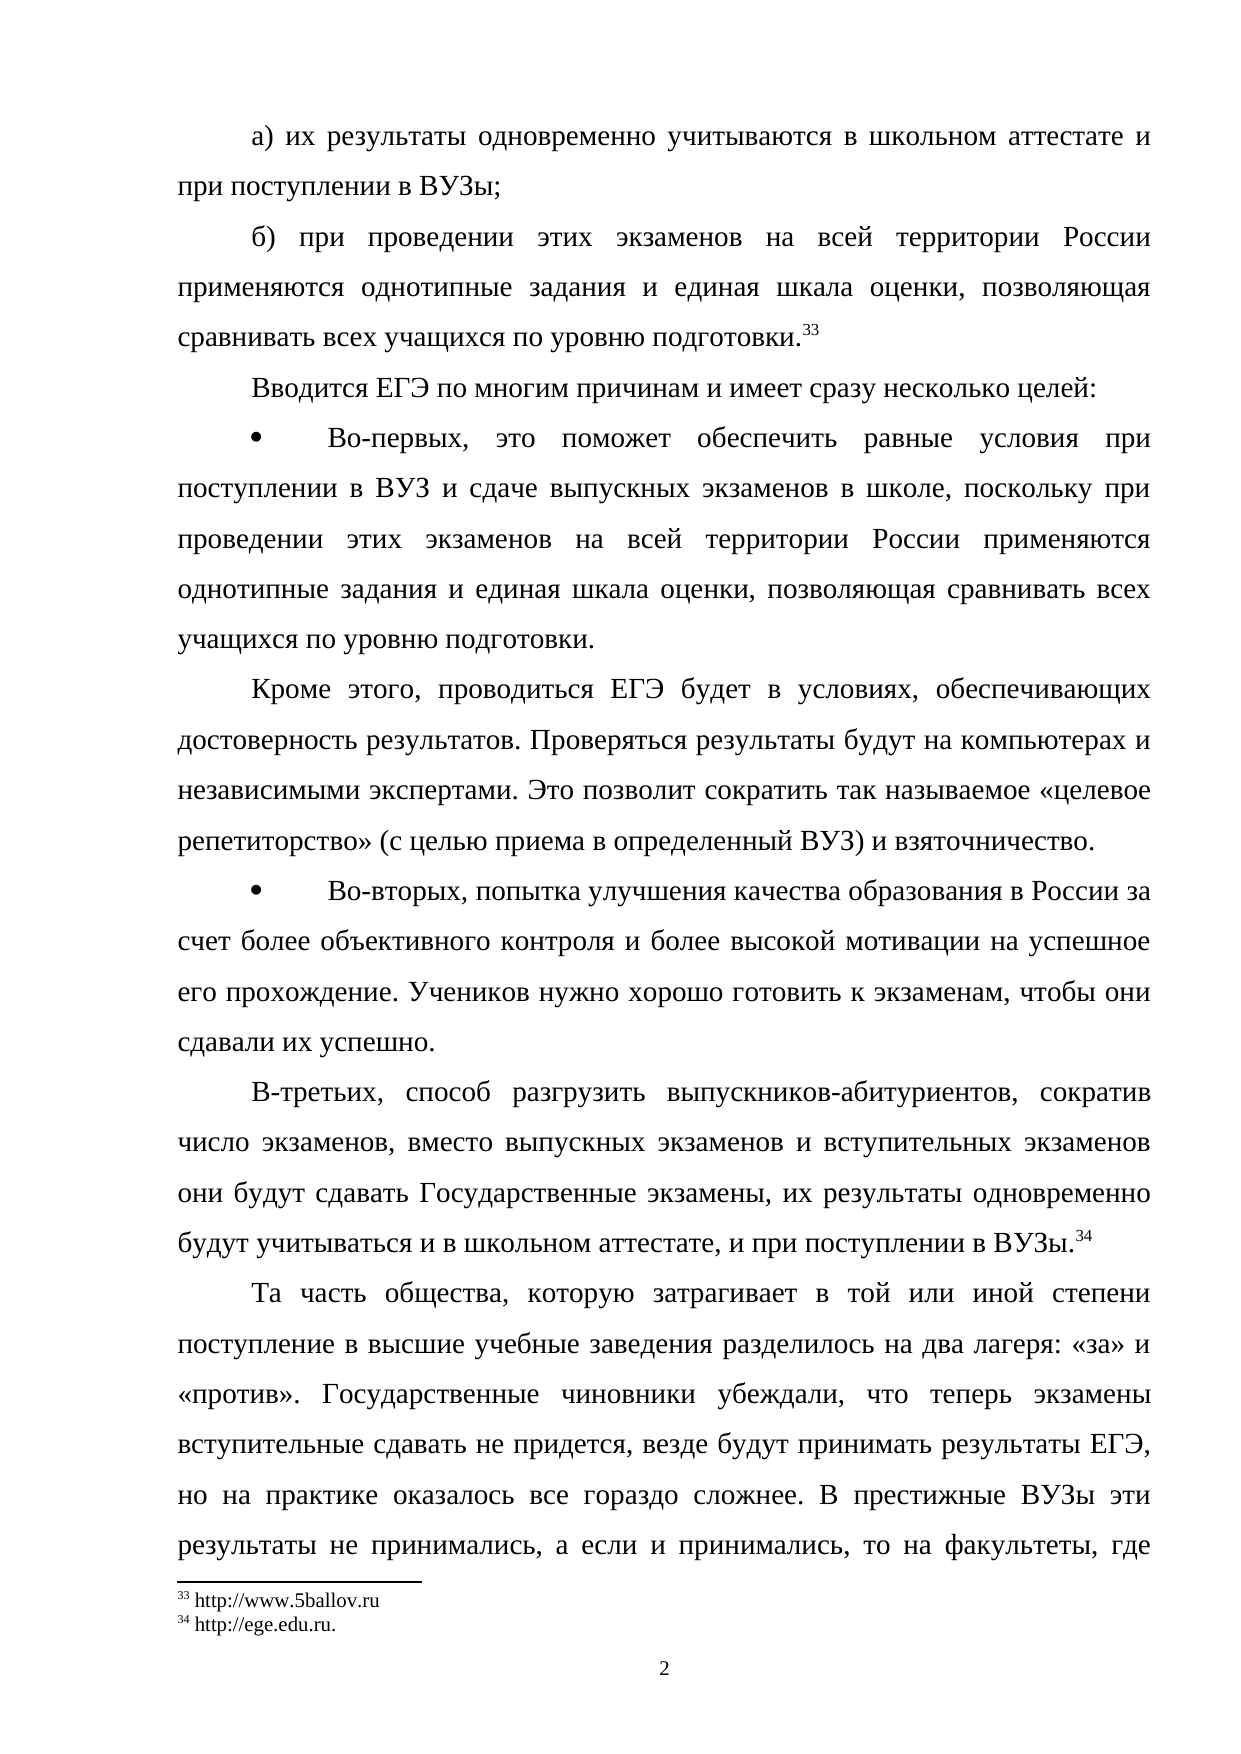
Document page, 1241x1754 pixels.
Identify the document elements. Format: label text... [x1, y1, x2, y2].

text В-третьих, способ разгрузить выпускников-абитуриентов, сократив число экзаменов, вместо выпускных экзаменов и вступительных экзаменов они будут сдавать Государственные экзамены, их результаты одновременно будут учитываться и в школьном аттестате, и при поступлении в ВУЗы. [177, 1074, 1152, 1259]
list Во-вторых, попытка улучшения качества образования в России за счет более объективного контроля и более высокой мотивации на успешное его прохождение. Учеников нужно хорошо готовить к экзаменам, чтобы они сдавали их успешно. [177, 873, 1152, 1057]
text Кроме этого, проводиться ЕГЭ будет в условиях, обеспечивающих достоверность результатов. Проверяться результаты будут на компьютерах и независимыми экспертами. Это позволит сократить так называемое «целевое репетиторство» (с целью приема в определенный ВУЗ) и взяточничество. [177, 672, 1152, 856]
list Во-первых, это поможет обеспечить равные условия при поступлении в ВУЗ и сдаче выпускных экзаменов в школе, поскольку при проведении этих экзаменов на всей территории России применяются однотипные задания и единая шкала оценки, позволяющая сравнивать всех учащихся по уровню подготовки. [177, 420, 1152, 655]
text а) их результаты одновременно учитываются в школьном аттестате и при поступлении в ВУЗы; [177, 118, 1152, 202]
text Вводится ЕГЭ по многим причинам и имеет сразу несколько целей: [177, 370, 1152, 403]
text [177, 1276, 1152, 1561]
text б) при проведении этих экзаменов на всей территории России применяются однотипные задания и единая шкала оценки, позволяющая сравнивать всех учащихся по уровню подготовки. [177, 219, 1152, 353]
